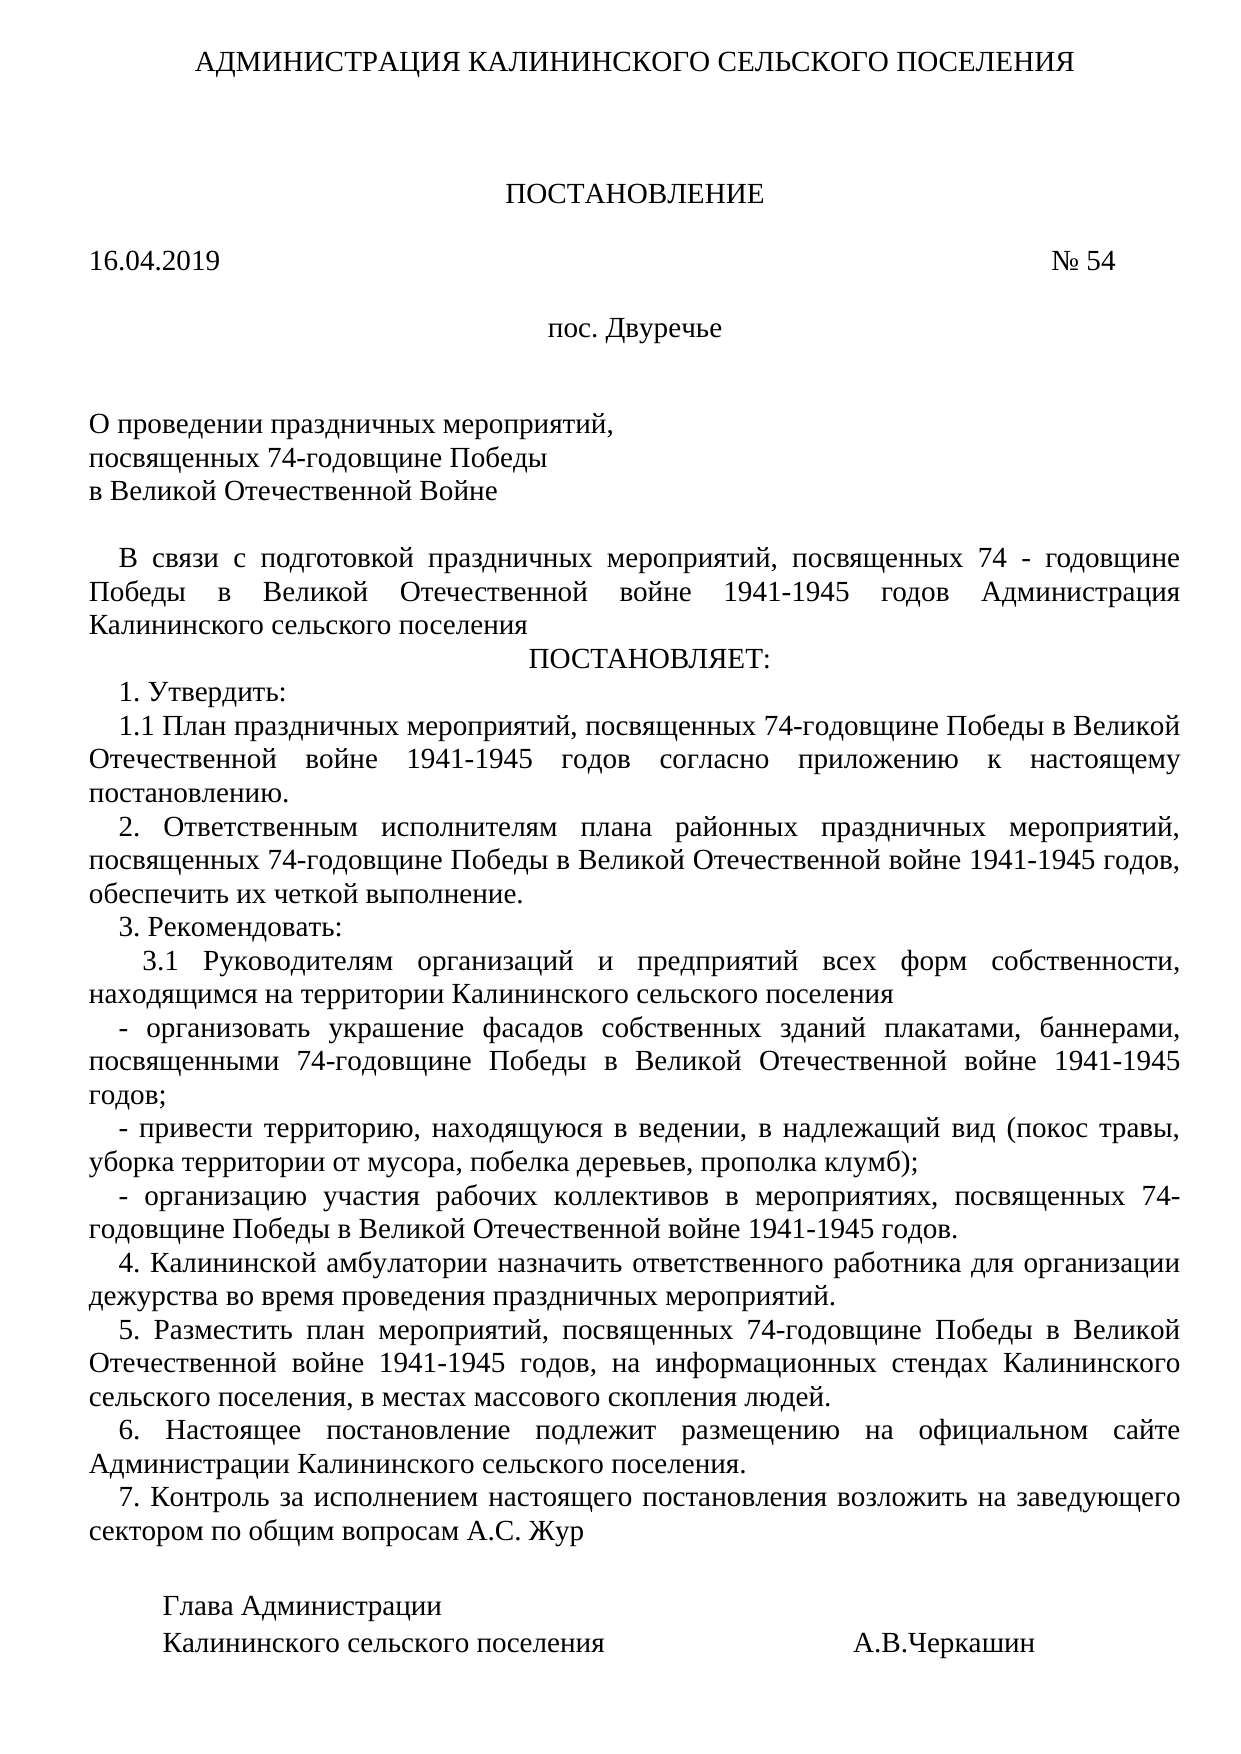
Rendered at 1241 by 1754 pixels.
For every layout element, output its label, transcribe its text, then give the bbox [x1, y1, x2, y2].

text АДМИНИСТРАЦИЯ КАЛИНИНСКОГО СЕЛЬСКОГО ПОСЕЛЕНИЯ [89, 44, 1181, 78]
text - привести территорию, находящуюся в ведении, в надлежащий вид (покос травы, уборка территории от мусора, побелка деревьев, прополка клумб); [89, 1111, 1181, 1178]
text 1. Утвердить: [89, 674, 1181, 708]
text 2. Ответственным исполнителям плана районных праздничных мероприятий, посвященных 74-годовщине Победы в Великой Отечественной войне 1941-1945 годов, обеспечить их четкой выполнение. [89, 809, 1181, 909]
text - организовать украшение фасадов собственных зданий плакатами, баннерами, посвященными 74-годовщине Победы в Великой Отечественной войне 1941-1945 годов; [89, 1010, 1181, 1111]
text 5. Разместить план мероприятий, посвященных 74-годовщине Победы в Великой Отечественной войне 1941-1945 годов, на информационных стендах Калининского сельского поселения, в местах массового скопления людей. [89, 1312, 1181, 1412]
text - организацию участия рабочих коллективов в мероприятиях, посвященных 74-годовщине Победы в Великой Отечественной войне 1941-1945 годов. [89, 1178, 1181, 1245]
text 16.04.2019 № 54 [89, 243, 1181, 277]
text 7. Контроль за исполнением настоящего постановления возложить на заведующего сектором по общим вопросам А.С. Жур [89, 1479, 1181, 1547]
text ПОСТАНОВЛЕНИЕ [89, 176, 1181, 210]
text 4. Калининской амбулатории назначить ответственного работника для организации дежурства во время проведения праздничных мероприятий. [89, 1245, 1181, 1312]
text посвященных 74-годовщине Победы [89, 440, 1181, 473]
text 3.1 Руководителям организаций и предприятий всех форм собственности, находящимся на территории Калининского сельского поселения [89, 943, 1181, 1010]
subtitle ПОСТАНОВЛЯЕТ: [89, 641, 1181, 674]
text 3. Рекомендовать: [89, 909, 1181, 943]
text 6. Настоящее постановление подлежит размещению на официальном сайте Администрации Калининского сельского поселения. [89, 1412, 1181, 1479]
text пос. Двуречье [89, 310, 1181, 344]
text О проведении праздничных мероприятий, [89, 406, 1181, 440]
text в Великой Отечественной Войне [89, 473, 1181, 507]
subtitle В связи с подготовкой праздничных мероприятий, посвященных 74 - годовщине Победы в Великой Отечественной войне 1941-1945 годов Администрация Калининского сельского поселения [89, 540, 1181, 641]
text Глава Администрации [89, 1585, 1181, 1622]
text Калининского сельского поселения А.В.Черкашин [89, 1622, 1181, 1660]
text 1.1 План праздничных мероприятий, посвященных 74-годовщине Победы в Великой Отечественной войне 1941-1945 годов согласно приложению к настоящему постановлению. [89, 708, 1181, 809]
